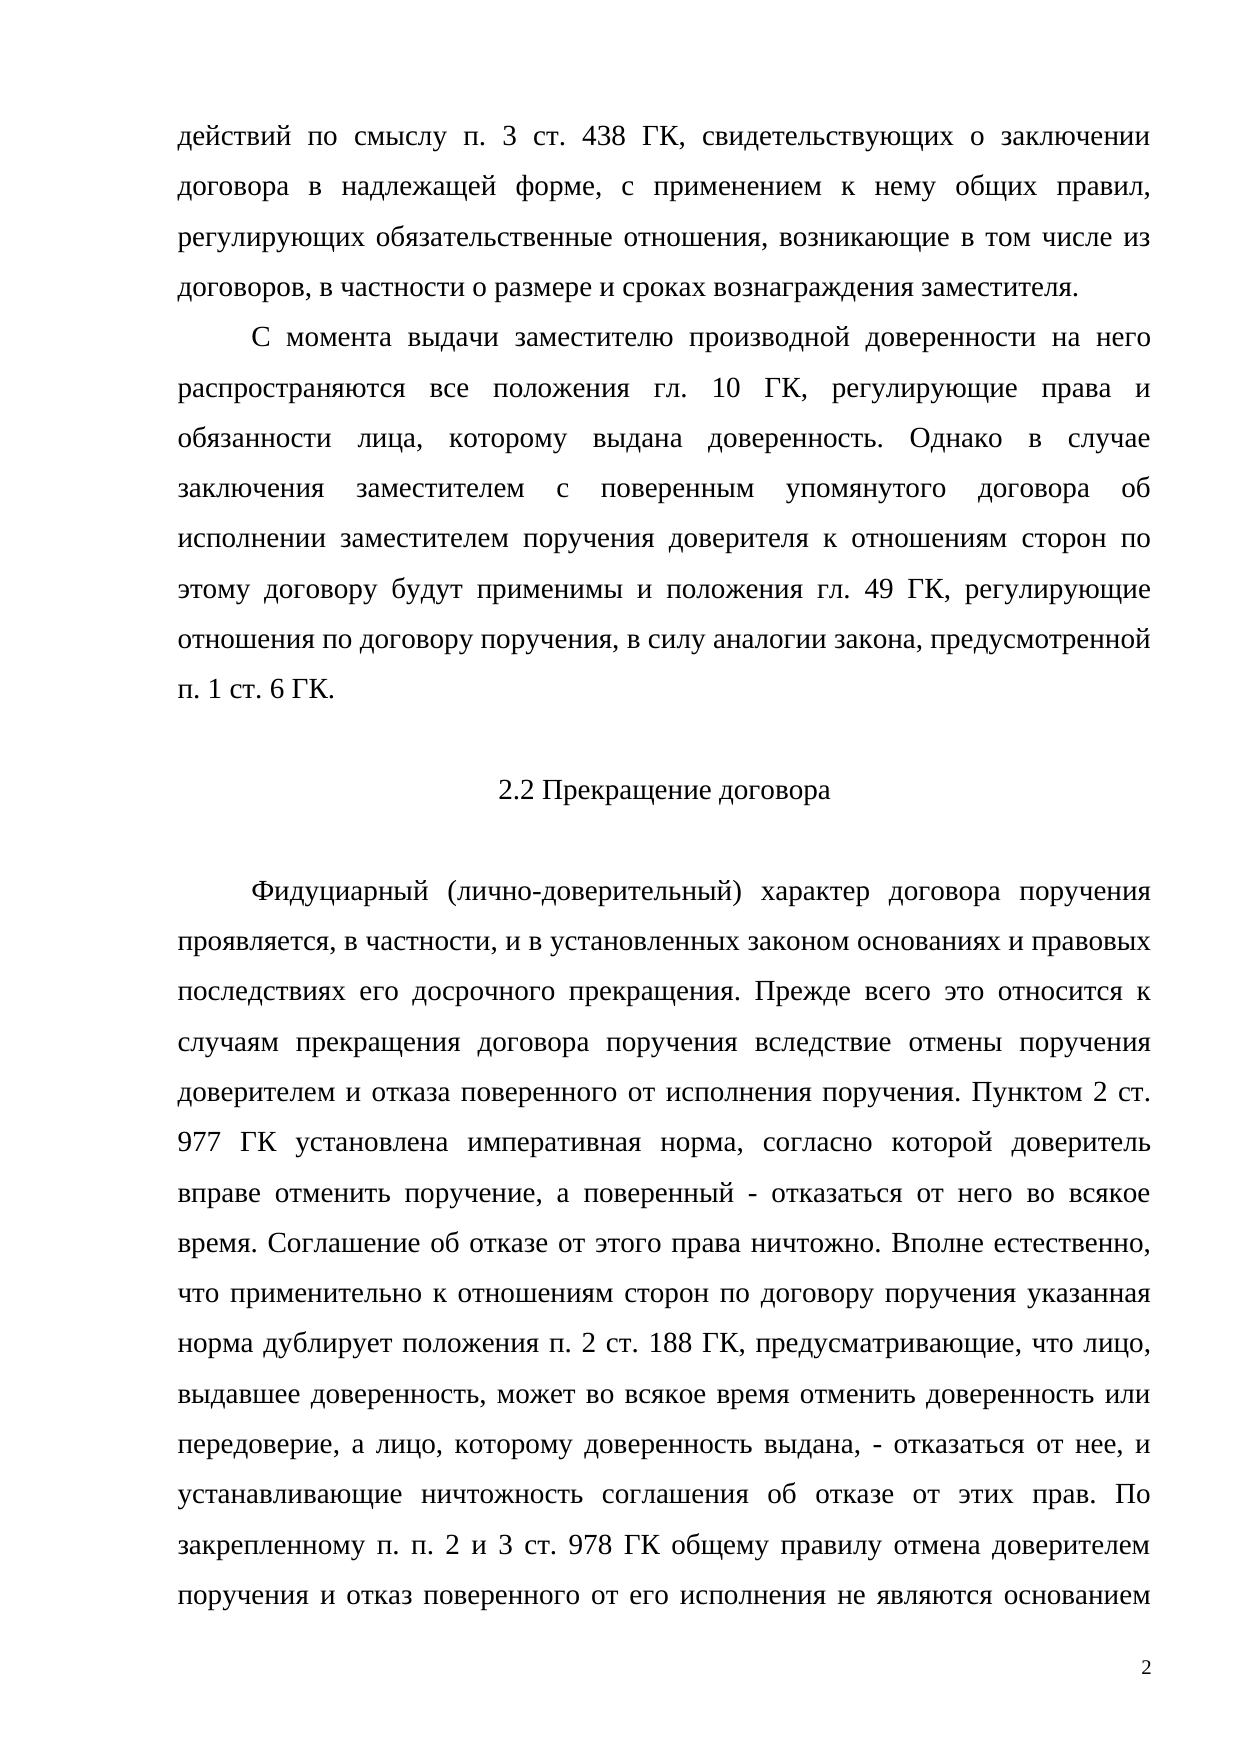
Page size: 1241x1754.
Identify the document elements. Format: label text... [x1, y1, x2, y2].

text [177, 118, 1152, 303]
text С момента выдачи заместителю производной доверенности на него распространяются все положения гл. 10 ГК, регулирующие права и обязанности лица, которому выдана доверенность. Однако в случае заключения заместителем с поверенным упомянутого договора об исполнении заместителем поручения доверителя к отношениям сторон по этому договору будут применимы и положения гл. 49 ГК, регулирующие отношения по договору поручения, в силу аналогии закона, предусмотренной п. 1 ст. 6 ГК. [177, 319, 1152, 705]
text 2.2 Прекращение договора [177, 772, 1152, 806]
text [177, 873, 1152, 1611]
